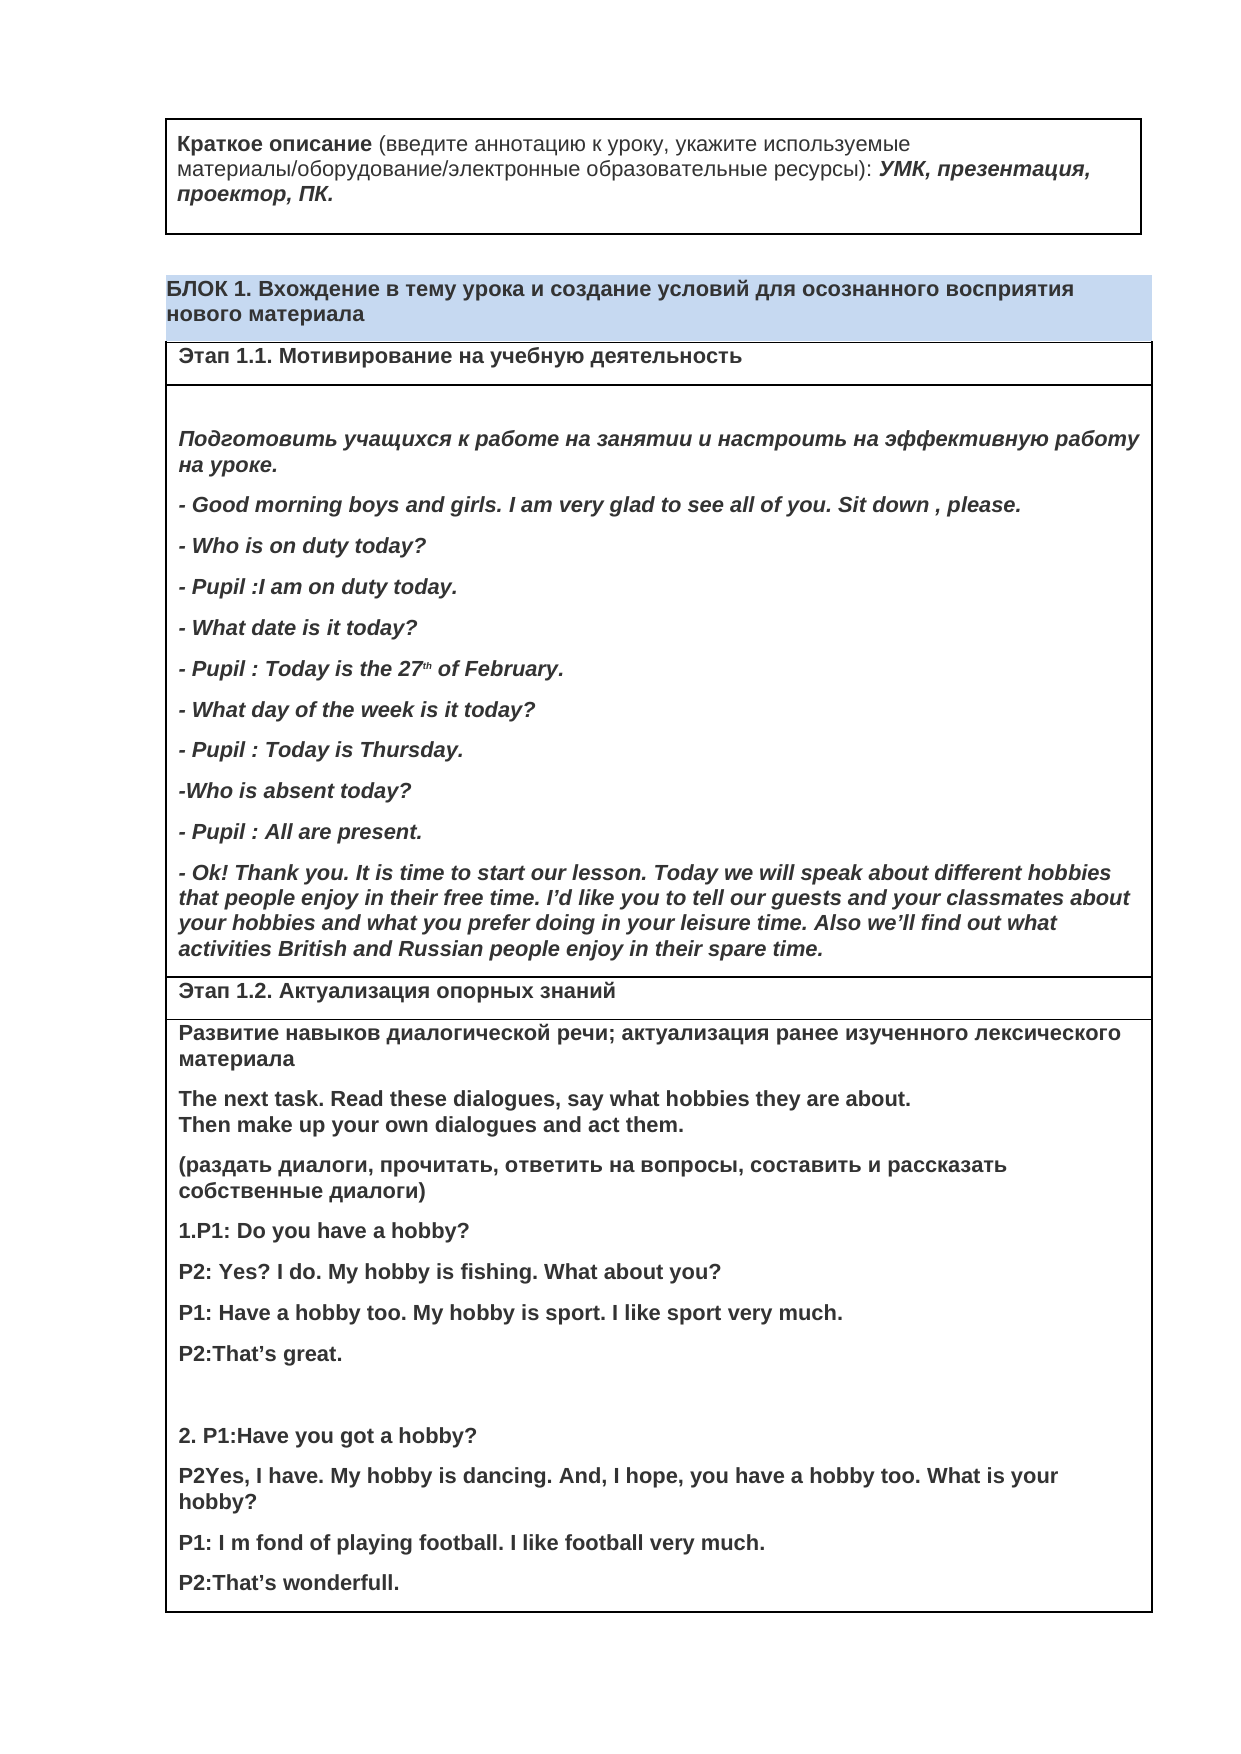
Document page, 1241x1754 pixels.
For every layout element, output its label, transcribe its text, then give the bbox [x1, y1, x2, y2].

table_cell Этап 1.2. Актуализация опорных знаний [167, 978, 1151, 1019]
table_cell Подготовить учащихся к работе на занятии и настроить на эффективную работу на уроке. - Good morning boys and girls. I am very glad to see all of you. Sit down , please. - Who is on duty today? - Pupil :I am on duty today. - What date is it today? - Pupil : Today is the 27th of February. - What day of the week is it today? - Pupil : Today is Thursday. -Who is absent today? - Pupil : All are present. - Ok! Thank you. It is time to start our lesson. Today we will speak about different hobbies that people enjoy in their free time. I’d like you to tell our guests and your classmates about your hobbies and what you prefer doing in your leisure time. Also we’ll find out what activities British and Russian people enjoy in their spare time. [167, 386, 1151, 976]
table_header БЛОК 1. Вхождение в тему урока и создание условий для осознанного восприятия нового материала [166, 275, 1152, 341]
table_cell Этап 1.1. Мотивирование на учебную деятельность [167, 343, 1151, 384]
table_cell Краткое описание (введите аннотацию к уроку, укажите используемые материалы/оборудование/электронные образовательные ресурсы): УМК, презентация, проектор, ПК. [167, 120, 1140, 232]
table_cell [167, 1020, 1151, 1611]
